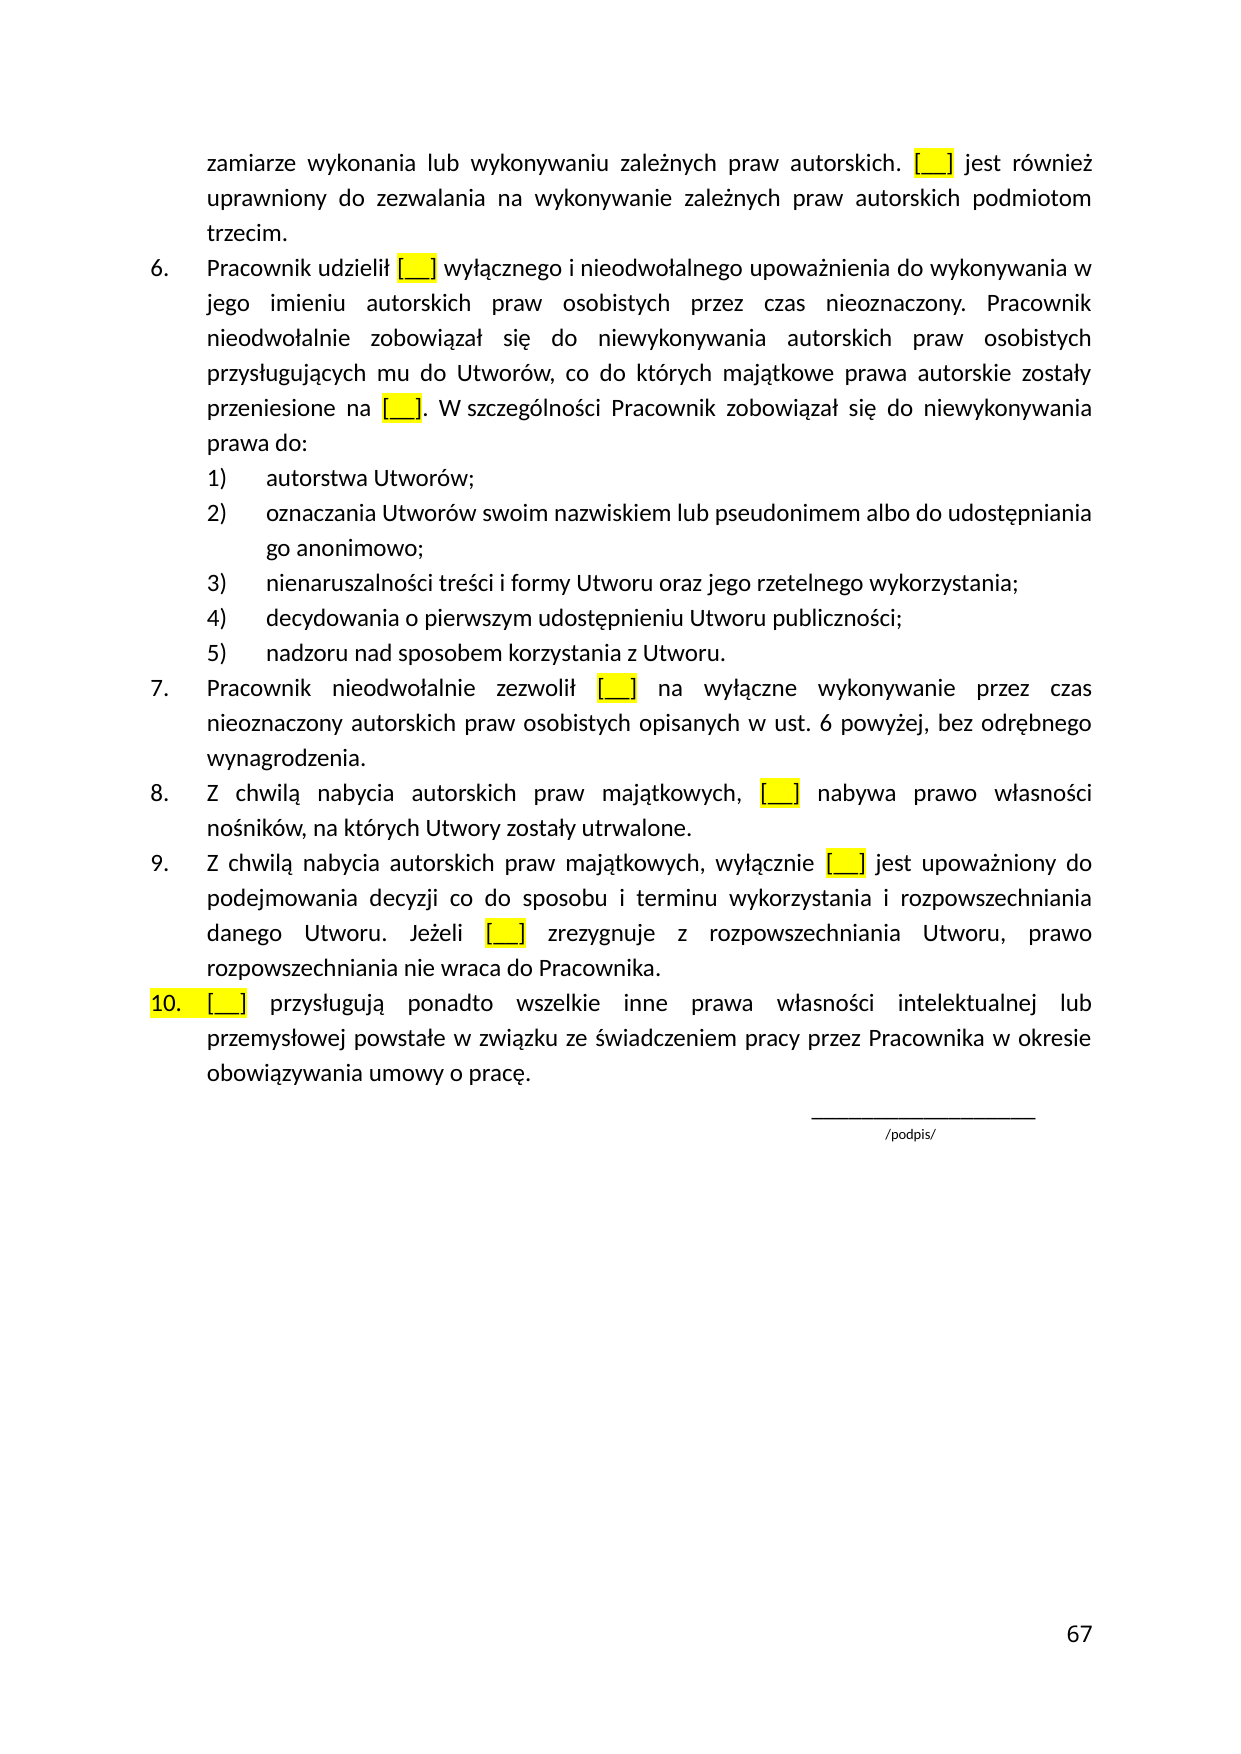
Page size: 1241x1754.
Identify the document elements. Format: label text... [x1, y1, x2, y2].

list oznaczania Utworów swoim nazwiskiem lub pseudonimem albo do udostępniania go anonimowo; [207, 498, 1093, 563]
list nadzoru nad sposobem korzystania z Utworu. [207, 638, 1093, 668]
list Pracownik udzielił [__] wyłącznego i nieodwołalnego upoważnienia do wykonywania w jego imieniu autorskich praw osobistych przez czas nieoznaczony. Pracownik nieodwołalnie zobowiązał się do niewykonywania autorskich praw osobistych przysługujących mu do Utworów, co do których majątkowe prawa autorskie zostały przeniesione na [__]. W szczególności Pracownik zobowiązał się do niewykonywania prawa do: [150, 253, 1093, 458]
list [__] przysługują ponadto wszelkie inne prawa własności intelektualnej lub przemysłowej powstałe w związku ze świadczeniem pracy przez Pracownika w okresie obowiązywania umowy o pracę. [150, 988, 1093, 1088]
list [150, 148, 1093, 248]
list decydowania o pierwszym udostępnieniu Utworu publiczności; [207, 603, 1093, 633]
list /podpis/ [813, 1126, 1093, 1156]
list nienaruszalności treści i formy Utworu oraz jego rzetelnego wykorzystania; [207, 568, 1093, 598]
list Z chwilą nabycia autorskich praw majątkowych, wyłącznie [__] jest upoważniony do podejmowania decyzji co do sposobu i terminu wykorzystania i rozpowszechniania danego Utworu. Jeżeli [__] zrezygnuje z rozpowszechniania Utworu, prawo rozpowszechniania nie wraca do Pracownika. [150, 848, 1093, 983]
list __________________ [739, 1093, 1093, 1123]
list autorstwa Utworów; [207, 463, 1093, 493]
list Pracownik nieodwołalnie zezwolił [__] na wyłączne wykonywanie przez czas nieoznaczony autorskich praw osobistych opisanych w ust. 6 powyżej, bez odrębnego wynagrodzenia. [150, 673, 1093, 773]
list Z chwilą nabycia autorskich praw majątkowych, [__] nabywa prawo własności nośników, na których Utwory zostały utrwalone. [150, 778, 1093, 843]
